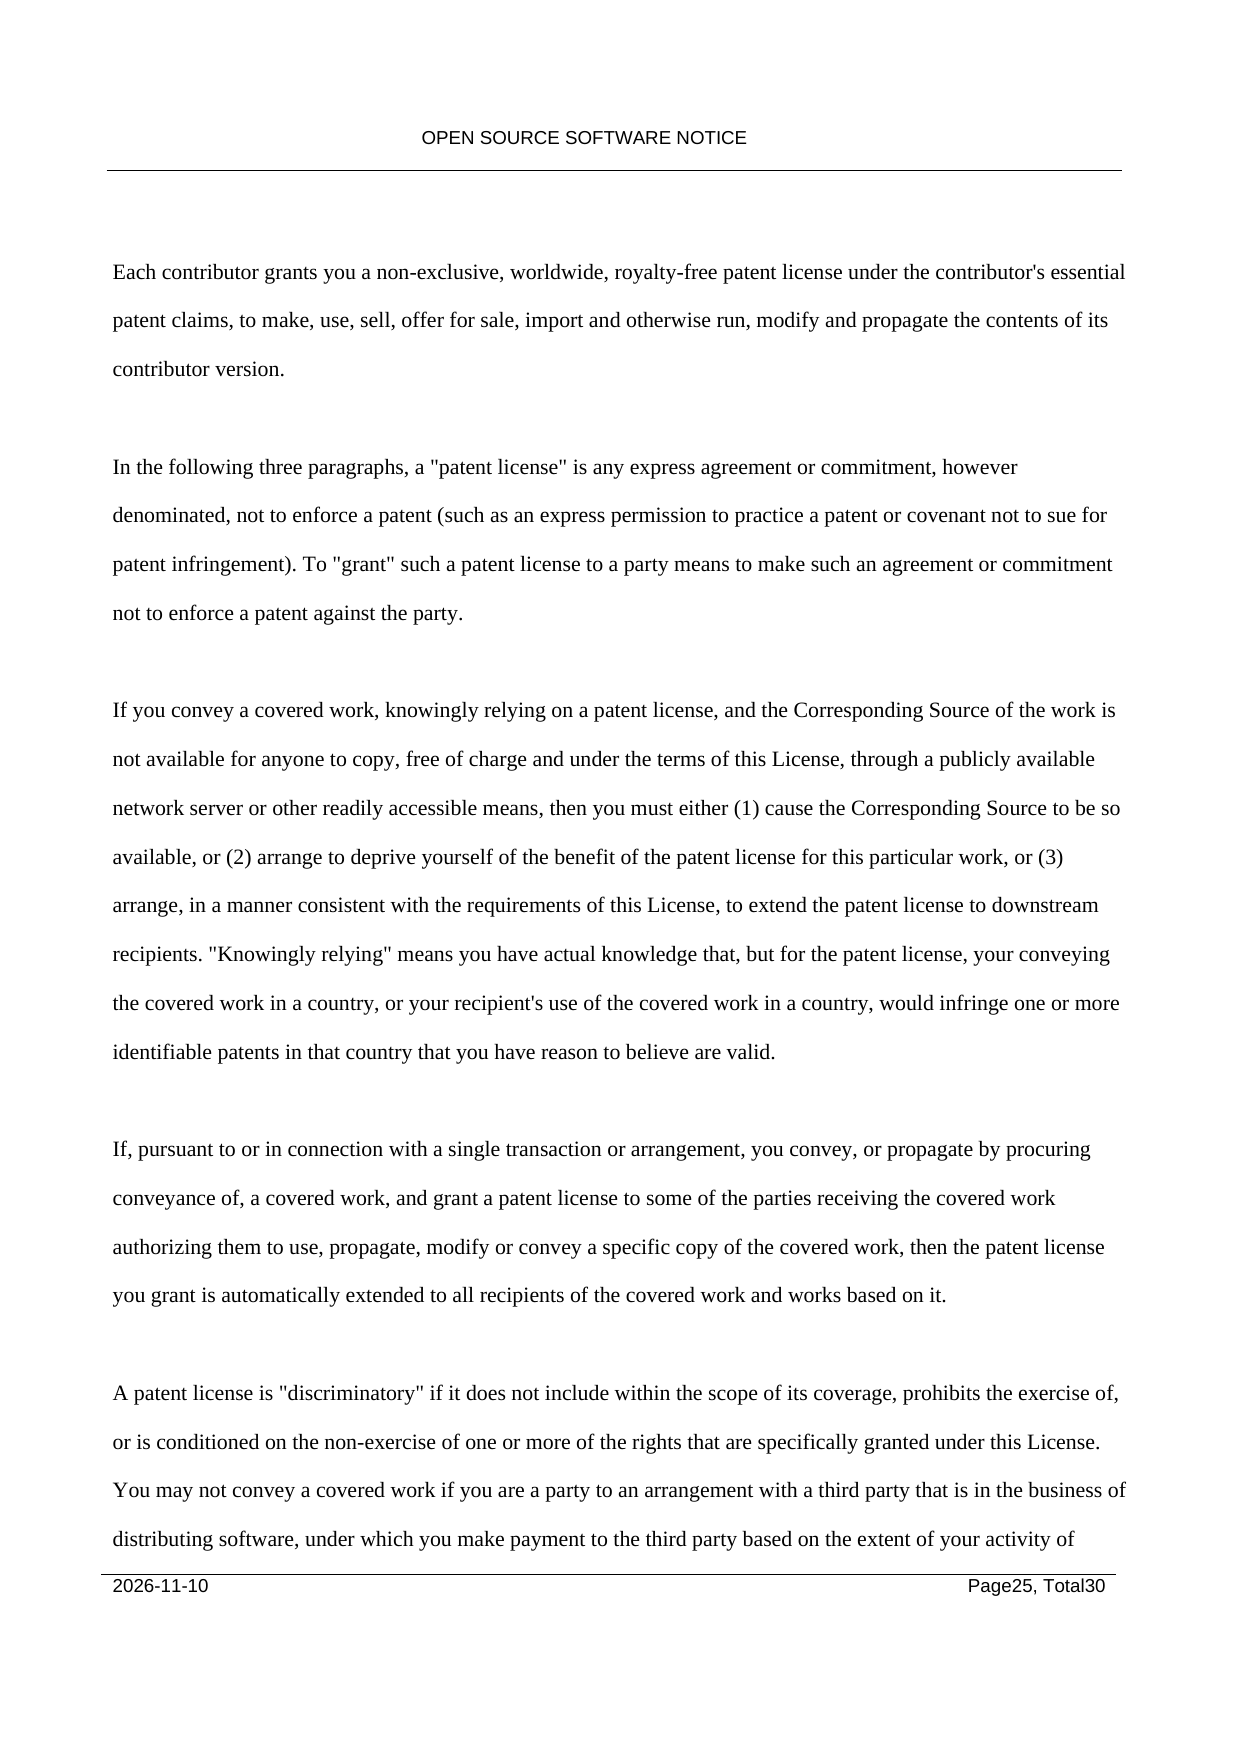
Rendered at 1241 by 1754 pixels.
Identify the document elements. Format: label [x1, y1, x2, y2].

text [112, 206, 1128, 1555]
